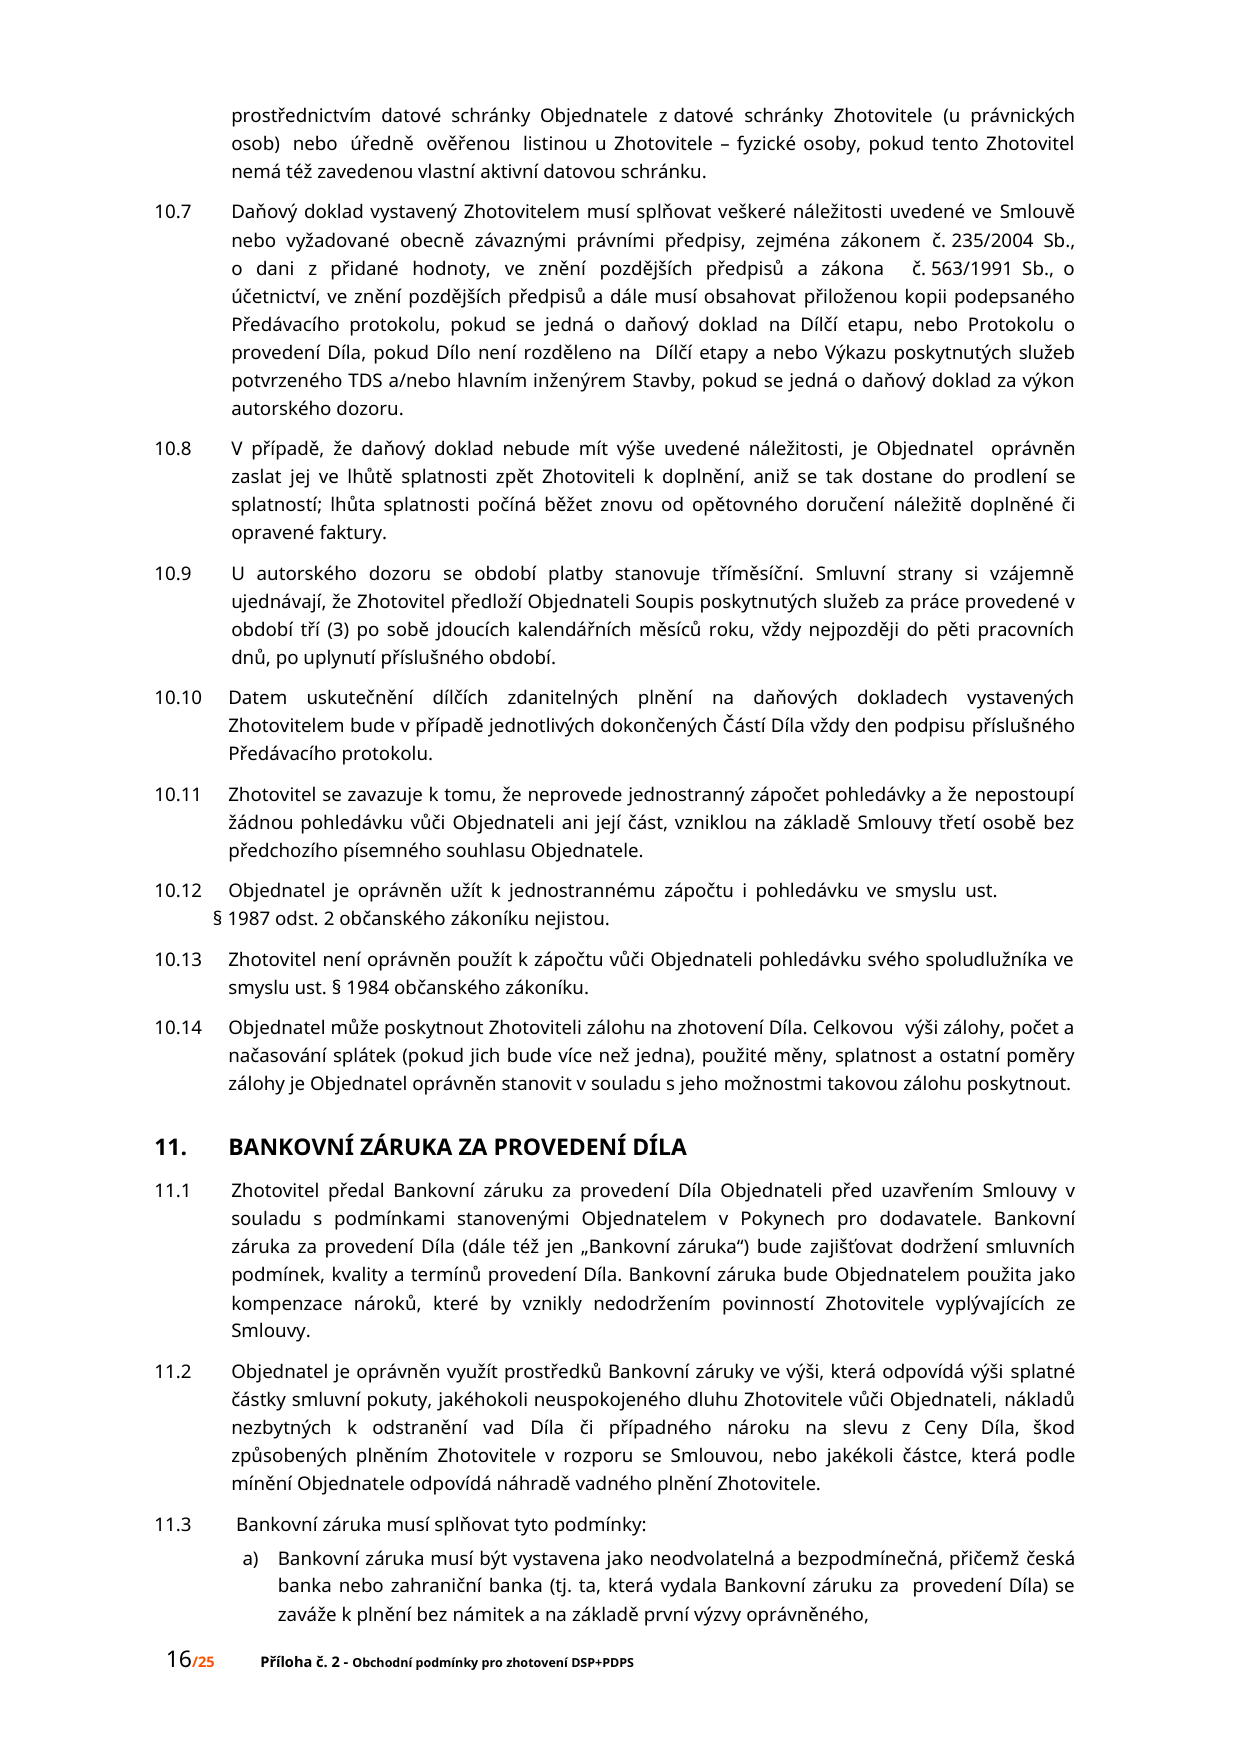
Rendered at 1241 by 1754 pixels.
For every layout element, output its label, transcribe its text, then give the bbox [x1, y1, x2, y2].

list Objednatel je oprávněn užít k jednostrannému zápočtu i pohledávku ve smyslu ust. [154, 878, 1088, 903]
list Bankovní záruka musí splňovat tyto podmínky: [154, 1511, 1088, 1536]
list V případě, že daňový doklad nebude mít výše uvedené náležitosti, je Objednatel oprávněn zaslat jej ve lhůtě splatnosti zpět Zhotoviteli k doplnění, aniž se tak dostane do prodlení se splatností; lhůta splatnosti počíná běžet znovu od opětovného doručení náležitě doplněné či opravené faktury. [154, 436, 1076, 545]
list U autorského dozoru se období platby stanovuje tříměsíční. Smluvní strany si vzájemně ujednávají, že Zhotovitel předloží Objednateli Soupis poskytnutých služeb za práce provedené v období tří (3) po sobě jdoucích kalendářních měsíců roku, vždy nejpozději do pěti pracovních dnů, po uplynutí příslušného období. [154, 560, 1076, 670]
list Zhotovitel předal Bankovní záruku za provedení Díla Objednateli před uzavřením Smlouvy v souladu s podmínkami stanovenými Objednatelem v Pokynech pro dodavatele. Bankovní záruka za provedení Díla (dále též jen „Bankovní záruka“) bude zajišťovat dodržení smluvních podmínek, kvality a termínů provedení Díla. Bankovní záruka bude Objednatelem použita jako kompenzace nároků, které by vznikly nedodržením povinností Zhotovitele vyplývajících ze Smlouvy. [154, 1178, 1075, 1343]
list Bankovní záruka musí být vystavena jako neodvolatelná a bezpodmínečná, přičemž česká banka nebo zahraniční banka (tj. ta, která vydala Bankovní záruku za provedení Díla) se zaváže k plnění bez námitek a na základě první výzvy oprávněného, [242, 1545, 1075, 1626]
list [154, 102, 1075, 184]
subtitle BANKOVNÍ ZÁRUKA ZA PROVEDENÍ DÍLA [154, 1131, 1088, 1162]
list Objednatel může poskytnout Zhotoviteli zálohu na zhotovení Díla. Celkovou výši zálohy, počet a načasování splátek (pokud jich bude více než jedna), použité měny, splatnost a ostatní poměry zálohy je Objednatel oprávněn stanovit v souladu s jeho možnostmi takovou zálohu poskytnout. [154, 1014, 1074, 1096]
list Objednatel je oprávněn využít prostředků Bankovní záruky ve výši, která odpovídá výši splatné částky smluvní pokuty, jakéhokoli neuspokojeného dluhu Zhotovitele vůči Objednateli, nákladů nezbytných k odstranění vad Díla či případného nároku na slevu z Ceny Díla, škod způsobených plněním Zhotovitele v rozporu se Smlouvou, nebo jakékoli částce, která podle mínění Objednatele odpovídá náhradě vadného plnění Zhotovitele. [154, 1358, 1075, 1496]
list Datem uskutečnění dílčích zdanitelných plnění na daňových dokladech vystavených Zhotovitelem bude v případě jednotlivých dokončených Částí Díla vždy den podpisu příslušného Předávacího protokolu. [154, 685, 1075, 766]
list Daňový doklad vystavený Zhotovitelem musí splňovat veškeré náležitosti uvedené ve Smlouvě nebo vyžadované obecně závaznými právními předpisy, zejména zákonem č. 235/2004 Sb., o dani z přidané hodnoty, ve znění pozdějších předpisů a zákona č. 563/1991 Sb., o účetnictví, ve znění pozdějších předpisů a dále musí obsahovat přiloženou kopii podepsaného Předávacího protokolu, pokud se jedná o daňový doklad na Dílčí etapu, nebo Protokolu o provedení Díla, pokud Dílo není rozděleno na Dílčí etapy a nebo Výkazu poskytnutých služeb potvrzeného TDS a/nebo hlavním inženýrem Stavby, pokud se jedná o daňový doklad za výkon autorského dozoru. [154, 199, 1075, 421]
list Zhotovitel není oprávněn použít k zápočtu vůči Objednateli pohledávku svého spoludlužníka ve smyslu ust. § 1984 občanského zákoníku. [154, 946, 1074, 999]
text § 1987 odst. 2 občanského zákoníku nejistou. [154, 906, 1088, 931]
list Zhotovitel se zavazuje k tomu, že neprovede jednostranný zápočet pohledávky a že nepostoupí žádnou pohledávku vůči Objednateli ani její část, vzniklou na základě Smlouvy třetí osobě bez předchozího písemného souhlasu Objednatele. [154, 781, 1074, 863]
